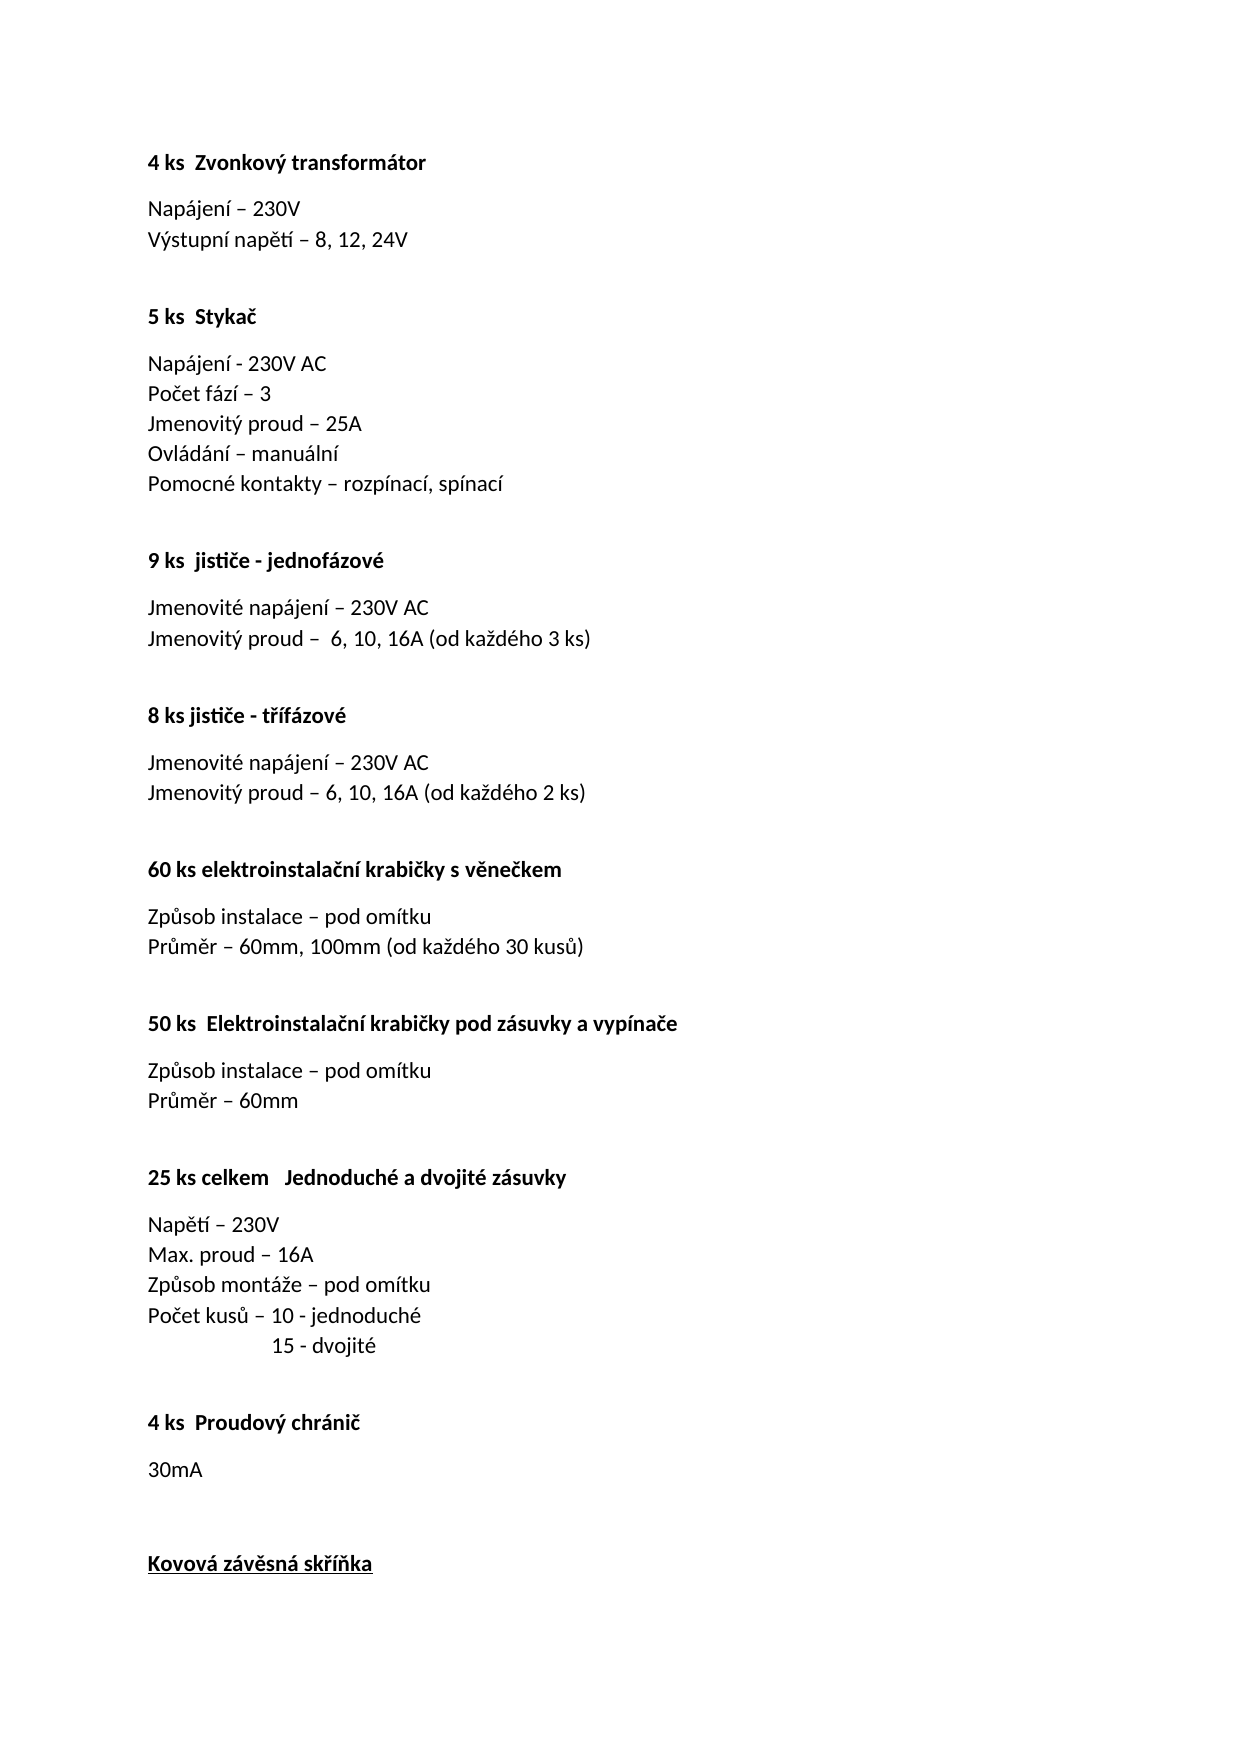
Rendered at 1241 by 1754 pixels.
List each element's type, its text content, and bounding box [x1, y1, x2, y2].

text Ovládání – manuální [148, 439, 1093, 467]
text Napájení - 230V AC [148, 349, 1093, 377]
text Jmenovité napájení – 230V AC [148, 748, 1093, 776]
text 9 ks jističe - jednofázové [148, 547, 1093, 574]
text 4 ks Proudový chránič [148, 1408, 1093, 1436]
text Jmenovité napájení – 230V AC [148, 593, 1093, 621]
text Jmenovitý proud – 6, 10, 16A (od každého 2 ks) [148, 778, 1093, 806]
text Způsob instalace – pod omítku [148, 902, 1093, 930]
text 4 ks Zvonkový transformátor [148, 148, 1093, 176]
text Jmenovitý proud – 6, 10, 16A (od každého 3 ks) [148, 624, 1093, 652]
text Napětí – 230V [148, 1210, 1093, 1238]
text Způsob instalace – pod omítku [148, 1056, 1093, 1084]
text 15 - dvojité [148, 1331, 1093, 1359]
text 50 ks Elektroinstalační krabičky pod zásuvky a vypínače [148, 1009, 1093, 1037]
text Kovová závěsná skříňka [148, 1549, 1093, 1577]
text Počet fází – 3 [148, 379, 1093, 407]
text Napájení – 230V [148, 194, 1093, 222]
text 30mA [148, 1455, 1093, 1483]
text Počet kusů – 10 - jednoduché [148, 1301, 1093, 1329]
text Průměr – 60mm [148, 1086, 1093, 1114]
text 25 ks celkem Jednoduché a dvojité zásuvky [148, 1163, 1093, 1191]
text Průměr – 60mm, 100mm (od každého 30 kusů) [148, 932, 1093, 960]
text 60 ks elektroinstalační krabičky s věnečkem [148, 855, 1093, 883]
text Pomocné kontakty – rozpínací, spínací [148, 469, 1093, 497]
text Výstupní napětí – 8, 12, 24V [148, 225, 1093, 253]
text 5 ks Stykač [148, 302, 1093, 330]
text Jmenovitý proud – 25A [148, 409, 1093, 437]
text Způsob montáže – pod omítku [148, 1271, 1093, 1298]
text Max. proud – 16A [148, 1240, 1093, 1268]
text 8 ks jističe - třífázové [148, 701, 1093, 729]
